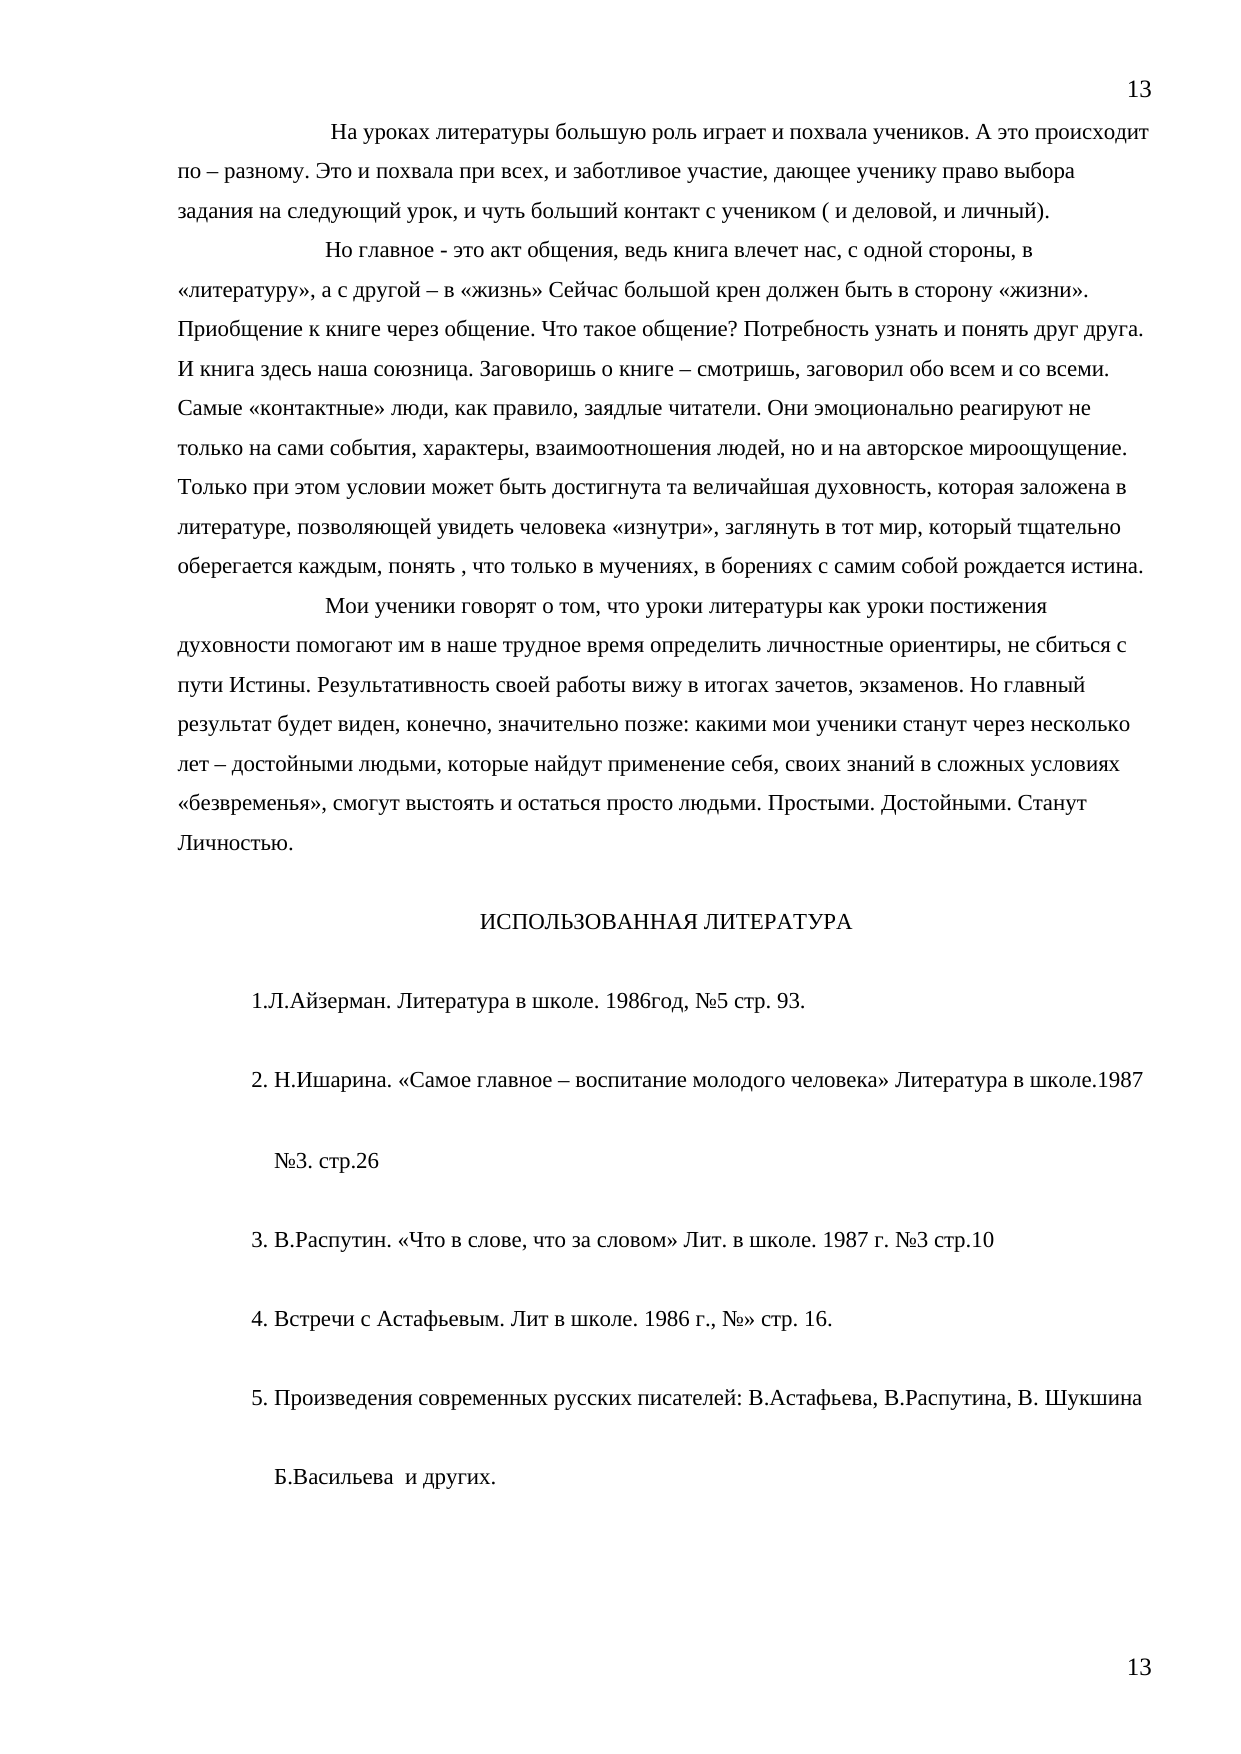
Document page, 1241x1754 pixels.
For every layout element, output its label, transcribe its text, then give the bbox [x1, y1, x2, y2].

text Мои ученики говорят о том, что уроки литературы как уроки постижения духовности помогают им в наше трудное время определить личностные ориентиры, не сбиться с пути Истины. Результативность своей работы вижу в итогах зачетов, экзаменов. Но главный результат будет виден, конечно, значительно позже: какими мои ученики станут через несколько лет – достойными людьми, которые найдут применение себя, своих знаний в сложных условиях «безвременья», смогут выстоять и остаться просто людьми. Простыми. Достойными. Станут Личностью. [177, 592, 1152, 894]
text На уроках литературы большую роль играет и похвала учеников. А это происходит по – разному. Это и похвала при всех, и заботливое участие, дающее ученику право выбора задания на следующий урок, и чуть больший контакт с учеником ( и деловой, и личный). [177, 118, 1152, 223]
text ИСПОЛЬЗОВАННАЯ ЛИТЕРАТУРА [177, 908, 1152, 934]
text Но главное - это акт общения, ведь книга влечет нас, с одной стороны, в «литературу», а с другой – в «жизнь» Сейчас большой крен должен быть в сторону «жизни». Приобщение к книге через общение. Что такое общение? Потребность узнать и понять друг друга. И книга здесь наша союзница. Заговоришь о книге – смотришь, заговорил обо всем и со всеми. Самые «контактные» люди, как правило, заядлые читатели. Они эмоционально реагируют не только на сами события, характеры, взаимоотношения людей, но и на авторское мироощущение. Только при этом условии может быть достигнута та величайшая духовность, которая заложена в литературе, позволяющей увидеть человека «изнутри», заглянуть в тот мир, который тщательно оберегается каждым, понять , что только в мучениях, в борениях с самим собой рождается истина. [177, 237, 1152, 579]
text №3. стр.26 [177, 1147, 1152, 1173]
text 4. Встречи с Астафьевым. Лит в школе. 1986 г., №» стр. 16. [177, 1305, 1152, 1331]
text 5. Произведения современных русских писателей: В.Астафьева, В.Распутина, В. Шукшина [177, 1384, 1152, 1410]
text 1.Л.Айзерман. Литература в школе. 1986год, №5 стр. 93. [177, 987, 1152, 1013]
text 3. В.Распутин. «Что в слове, что за словом» Лит. в школе. 1987 г. №3 стр.10 [177, 1226, 1152, 1252]
text 2. Н.Ишарина. «Самое главное – воспитание молодого человека» Литература в школе.1987 [177, 1066, 1152, 1092]
text Б.Васильева и других. [177, 1463, 1152, 1489]
